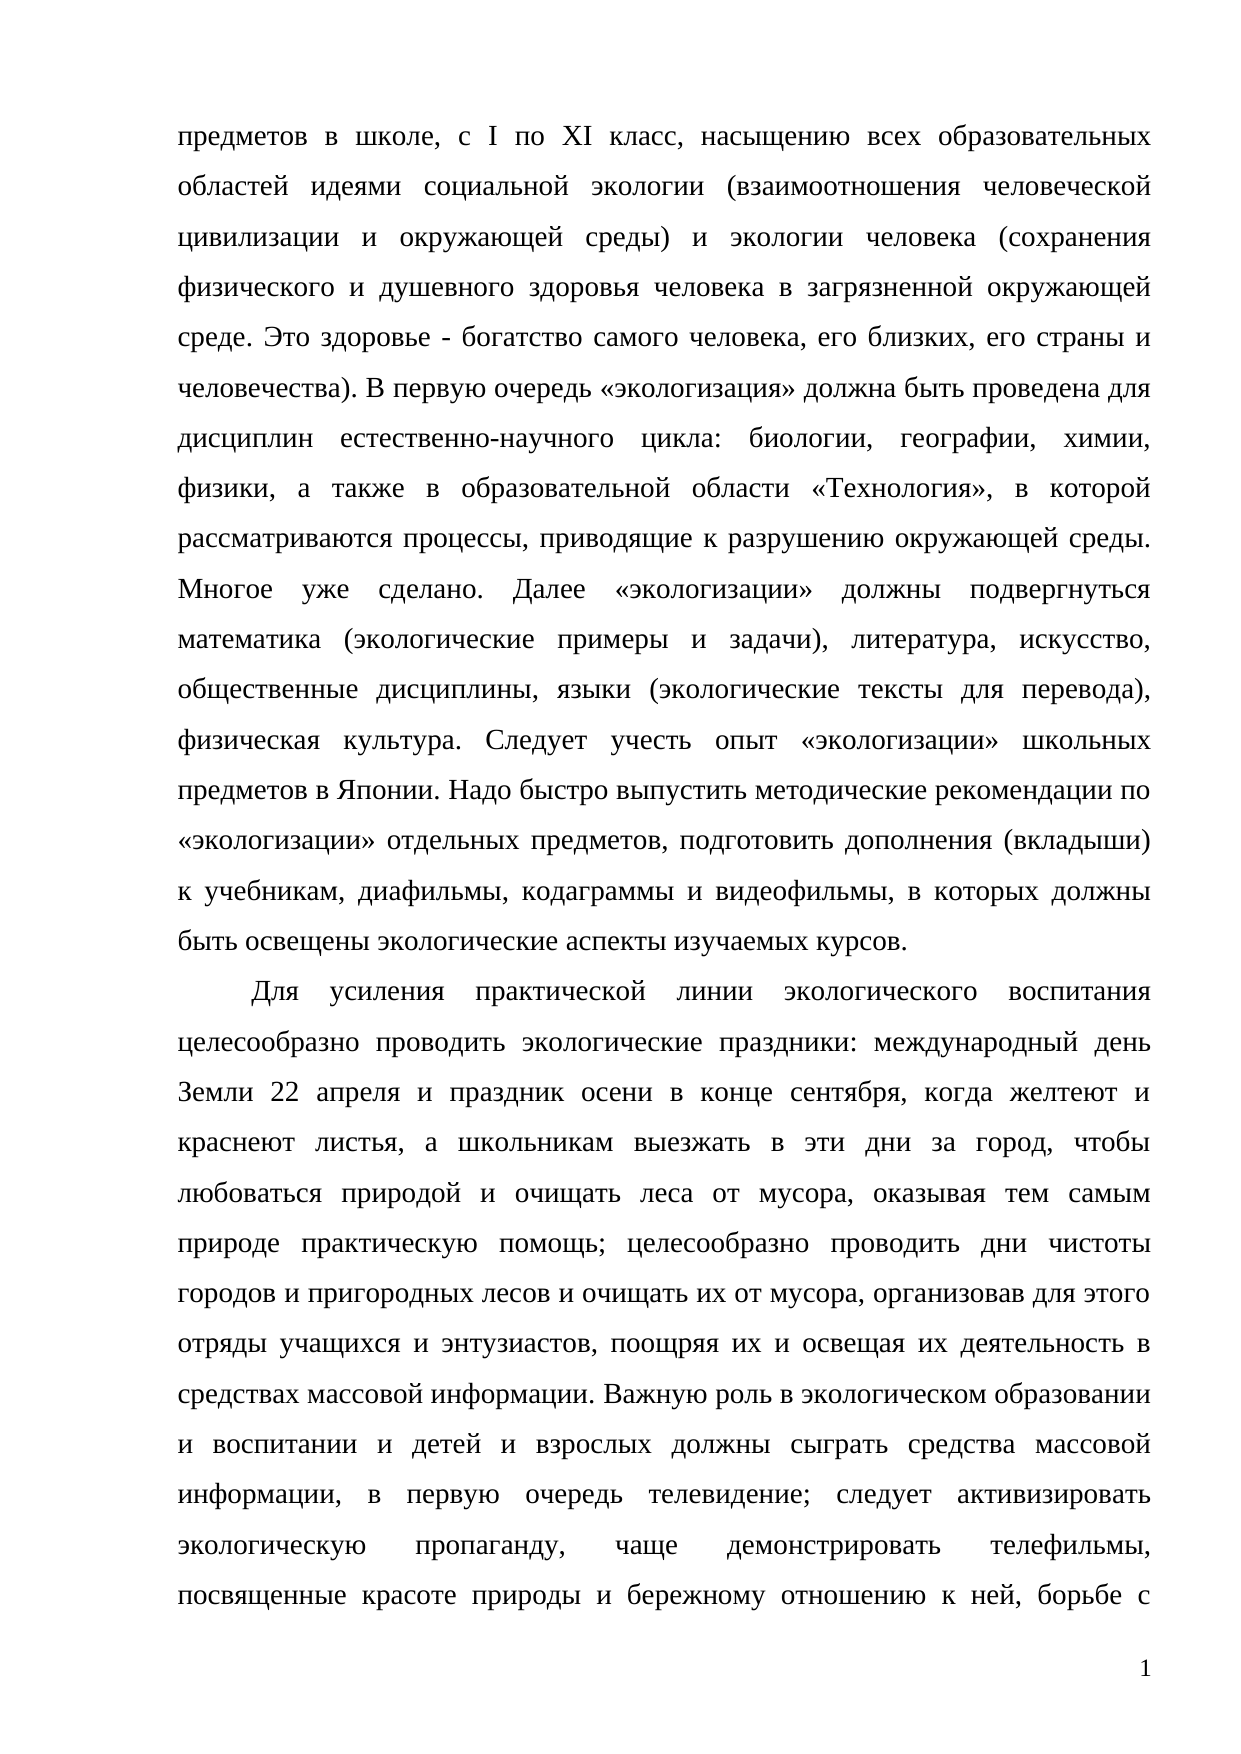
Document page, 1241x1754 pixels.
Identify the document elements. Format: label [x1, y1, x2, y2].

text [177, 973, 1152, 1611]
text [177, 118, 1152, 957]
